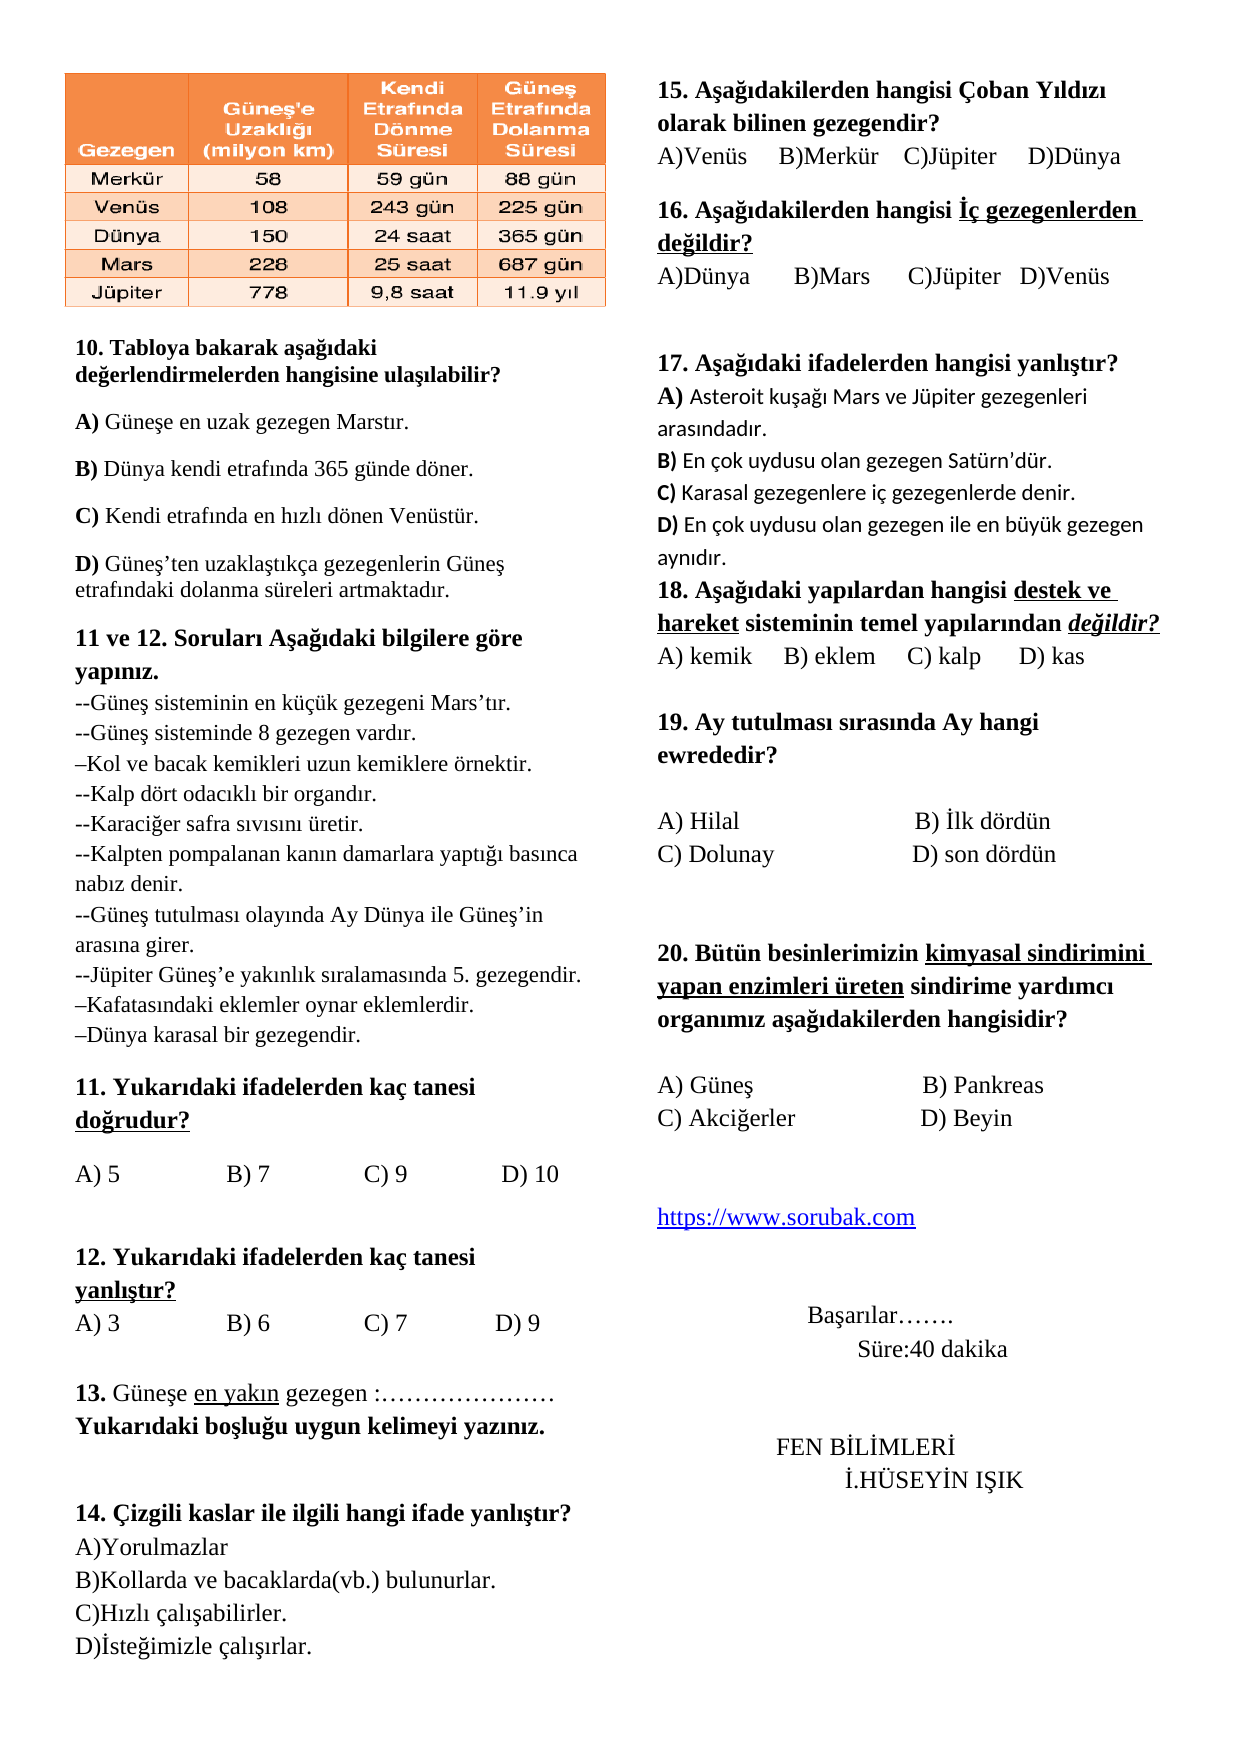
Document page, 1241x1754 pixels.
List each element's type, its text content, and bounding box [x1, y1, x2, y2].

text 20. Bütün besinlerimizin kimyasal sindirimini yapan enzimleri üreten sindirime yardımcı organımız aşağıdakilerden hangisidir? [657, 938, 1165, 1033]
text C) Dolunay D) son dördün [657, 839, 1165, 868]
text 14. Çizgili kaslar ile ilgili hangi ifade yanlıştır? A)Yorulmazlar B)Kollarda ve bacaklarda(vb.) bulunurlar. C)Hızlı çalışabilirler. D)İsteğimizle çalışırlar. [75, 1465, 583, 1660]
text İ.HÜSEYİN IŞIK [657, 1465, 1165, 1494]
text 12. Yukarıdaki ifadelerden kaç tanesi yanlıştır? [75, 1242, 583, 1304]
text A) Güneşe en uzak gezegen Marstır. [75, 408, 583, 434]
text D) En çok uydusu olan gezegen ile en büyük gezegen aynıdır. [657, 511, 1165, 571]
text 18. Aşağıdaki yapılardan hangisi destek ve hareket sisteminin temel yapılarından değildir? [657, 575, 1165, 637]
text https://www.sorubak.com [657, 1202, 1165, 1231]
text A) 3 B) 6 C) 7 D) 9 [75, 1308, 583, 1337]
text 11 ve 12. Soruları Aşağıdaki bilgilere göre yapınız. [75, 623, 583, 685]
text 13. Güneşe en yakın gezegen :………………… [75, 1378, 583, 1407]
text D) Güneş’ten uzaklaştıkça gezegenlerin Güneş etrafındaki dolanma süreleri artmaktadır. [75, 549, 583, 602]
text 11. Yukarıdaki ifadelerden kaç tanesi doğrudur? [75, 1072, 583, 1134]
text A) 5 B) 7 C) 9 D) 10 [75, 1159, 583, 1188]
text A) kemik B) eklem C) kalp D) kas [657, 641, 1165, 670]
picture [64, 70, 608, 307]
text B) En çok uydusu olan gezegen Satürn’dür. [657, 446, 1165, 474]
text Yukarıdaki boşluğu uygun kelimeyi yazınız. [75, 1411, 583, 1440]
text 15. Aşağıdakilerden hangisi Çoban Yıldızı olarak bilinen gezegendir? A)Venüs B)Merkür C)Jüpiter D)Dünya [657, 75, 1165, 170]
text 19. Ay tutulması sırasında Ay hangi ewrededir? [657, 707, 1165, 769]
text 10. Tabloya bakarak aşağıdaki değerlendirmelerden hangisine ulaşılabilir? [75, 334, 583, 387]
text FEN BİLİMLERİ [657, 1432, 1165, 1461]
text C) Akciğerler D) Beyin [657, 1103, 1165, 1132]
text 17. Aşağıdaki ifadelerden hangisi yanlıştır? [657, 348, 1165, 377]
text A) Güneş B) Pankreas [657, 1070, 1165, 1099]
text 16. Aşağıdakilerden hangisi İç gezegenlerden değildir? A)Dünya B)Mars C)Jüpiter D)Venüs [657, 195, 1165, 290]
text C) Karasal gezegenlere iç gezegenlerde denir. [657, 478, 1165, 506]
text C) Kendi etrafında en hızlı dönen Venüstür. [75, 502, 583, 529]
text A) Asteroit kuşağı Mars ve Jüpiter gezegenleri arasındadır. [657, 381, 1165, 442]
text Süre:40 dakika [657, 1334, 1165, 1362]
text Başarılar……. [657, 1301, 1165, 1329]
text --Güneş sisteminin en küçük gezegeni Mars’tır. --Güneş sisteminde 8 gezegen vardır. –Kol ve bacak kemikleri uzun kemiklere örnektir. --Kalp dört odacıklı bir organdır. --Karaciğer safra sıvısını üretir. --Kalpten pompalanan kanın damarlara yaptığı basınca nabız denir. --Güneş tutulması olayında Ay Dünya ile Güneş’in arasına girer. --Jüpiter Güneş’e yakınlık sıralamasında 5. gezegendir. –Kafatasındaki eklemler oynar eklemlerdir. –Dünya karasal bir gezegendir. [75, 689, 583, 1048]
text A) Hilal B) İlk dördün [657, 806, 1165, 835]
text B) Dünya kendi etrafında 365 günde döner. [75, 455, 583, 482]
